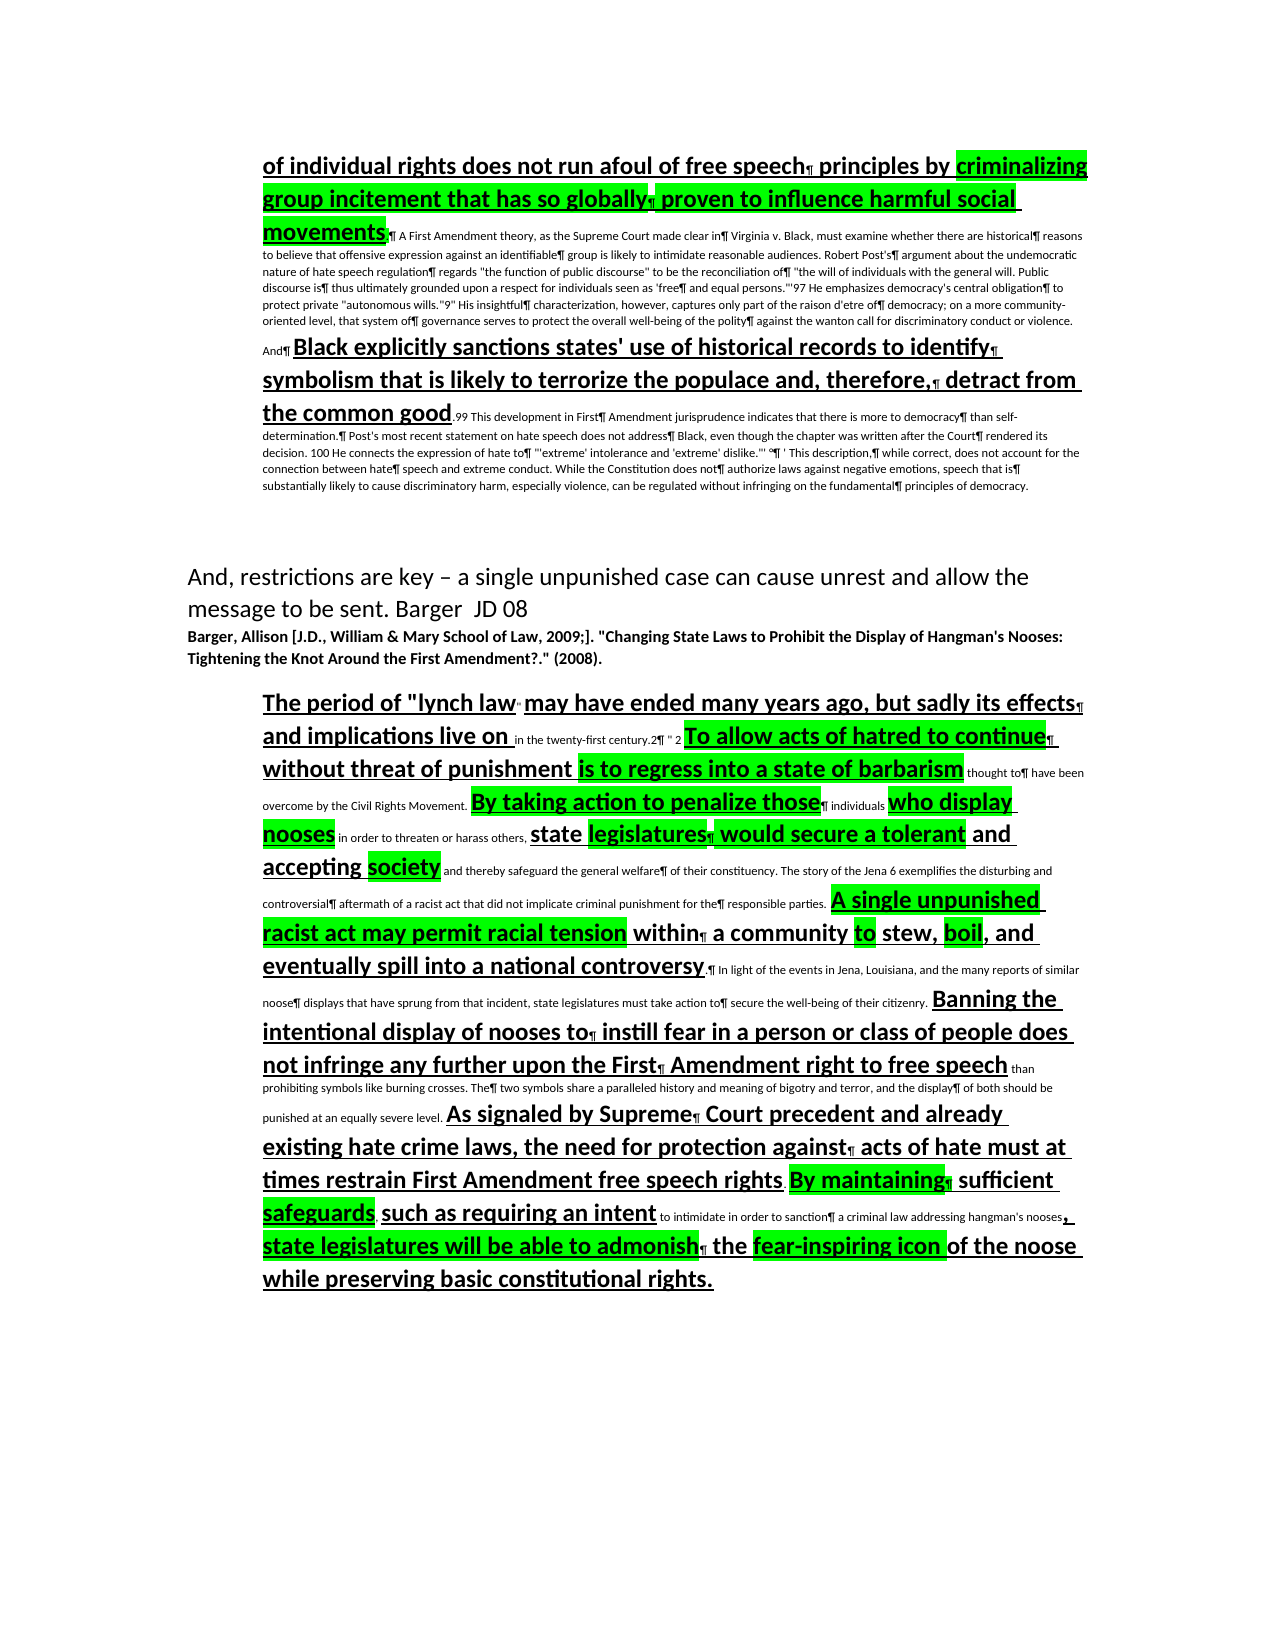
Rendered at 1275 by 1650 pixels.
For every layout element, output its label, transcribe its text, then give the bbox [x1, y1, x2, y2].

text Barger, Allison [J.D., William & Mary School of Law, 2009;]. "Changing State Laws to Prohibit the Display of Hangman's Nooses: Tightening the Knot Around the First Amendment?." (2008). [187, 626, 1087, 669]
text The period of "lynch law" may have ended many years ago, but sadly its effects¶ and implications live on in the twenty-first century.2¶ " 2 To allow acts of hatred to continue¶ without threat of punishment is to regress into a state of barbarism thought to¶ have been overcome by the Civil Rights Movement. By taking action to penalize those¶ individuals who display nooses in order to threaten or harass others, state legislatures¶ would secure a tolerant and accepting society and thereby safeguard the general welfare¶ of their constituency. The story of the Jena 6 exemplifies the disturbing and controversial¶ aftermath of a racist act that did not implicate criminal punishment for the¶ responsible parties. A single unpunished racist act may permit racial tension within¶ a community to stew, boil, and eventually spill into a national controversy.¶ In light of the events in Jena, Louisiana, and the many reports of similar noose¶ displays that have sprung from that incident, state legislatures must take action to¶ secure the well-being of their citizenry. Banning the intentional display of nooses to¶ instill fear in a person or class of people does not infringe any further upon the First¶ Amendment right to free speech than prohibiting symbols like burning crosses. The¶ two symbols share a paralleled history and meaning of bigotry and terror, and the display¶ of both should be punished at an equally severe level. As signaled by Supreme¶ Court precedent and already existing hate crime laws, the need for protection against¶ acts of hate must at times restrain First Amendment free speech rights. By maintaining¶ sufficient safeguards, such as requiring an intent to intimidate in order to sanction¶ a criminal law addressing hangman's nooses, state legislatures will be able to admonish¶ the fear-inspiring icon of the noose while preserving basic constitutional rights. [262, 687, 1087, 1293]
subtitle And, restrictions are key – a single unpunished case can cause unrest and allow the message to be sent. Barger JD 08 [187, 561, 1087, 624]
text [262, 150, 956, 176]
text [262, 177, 1087, 493]
